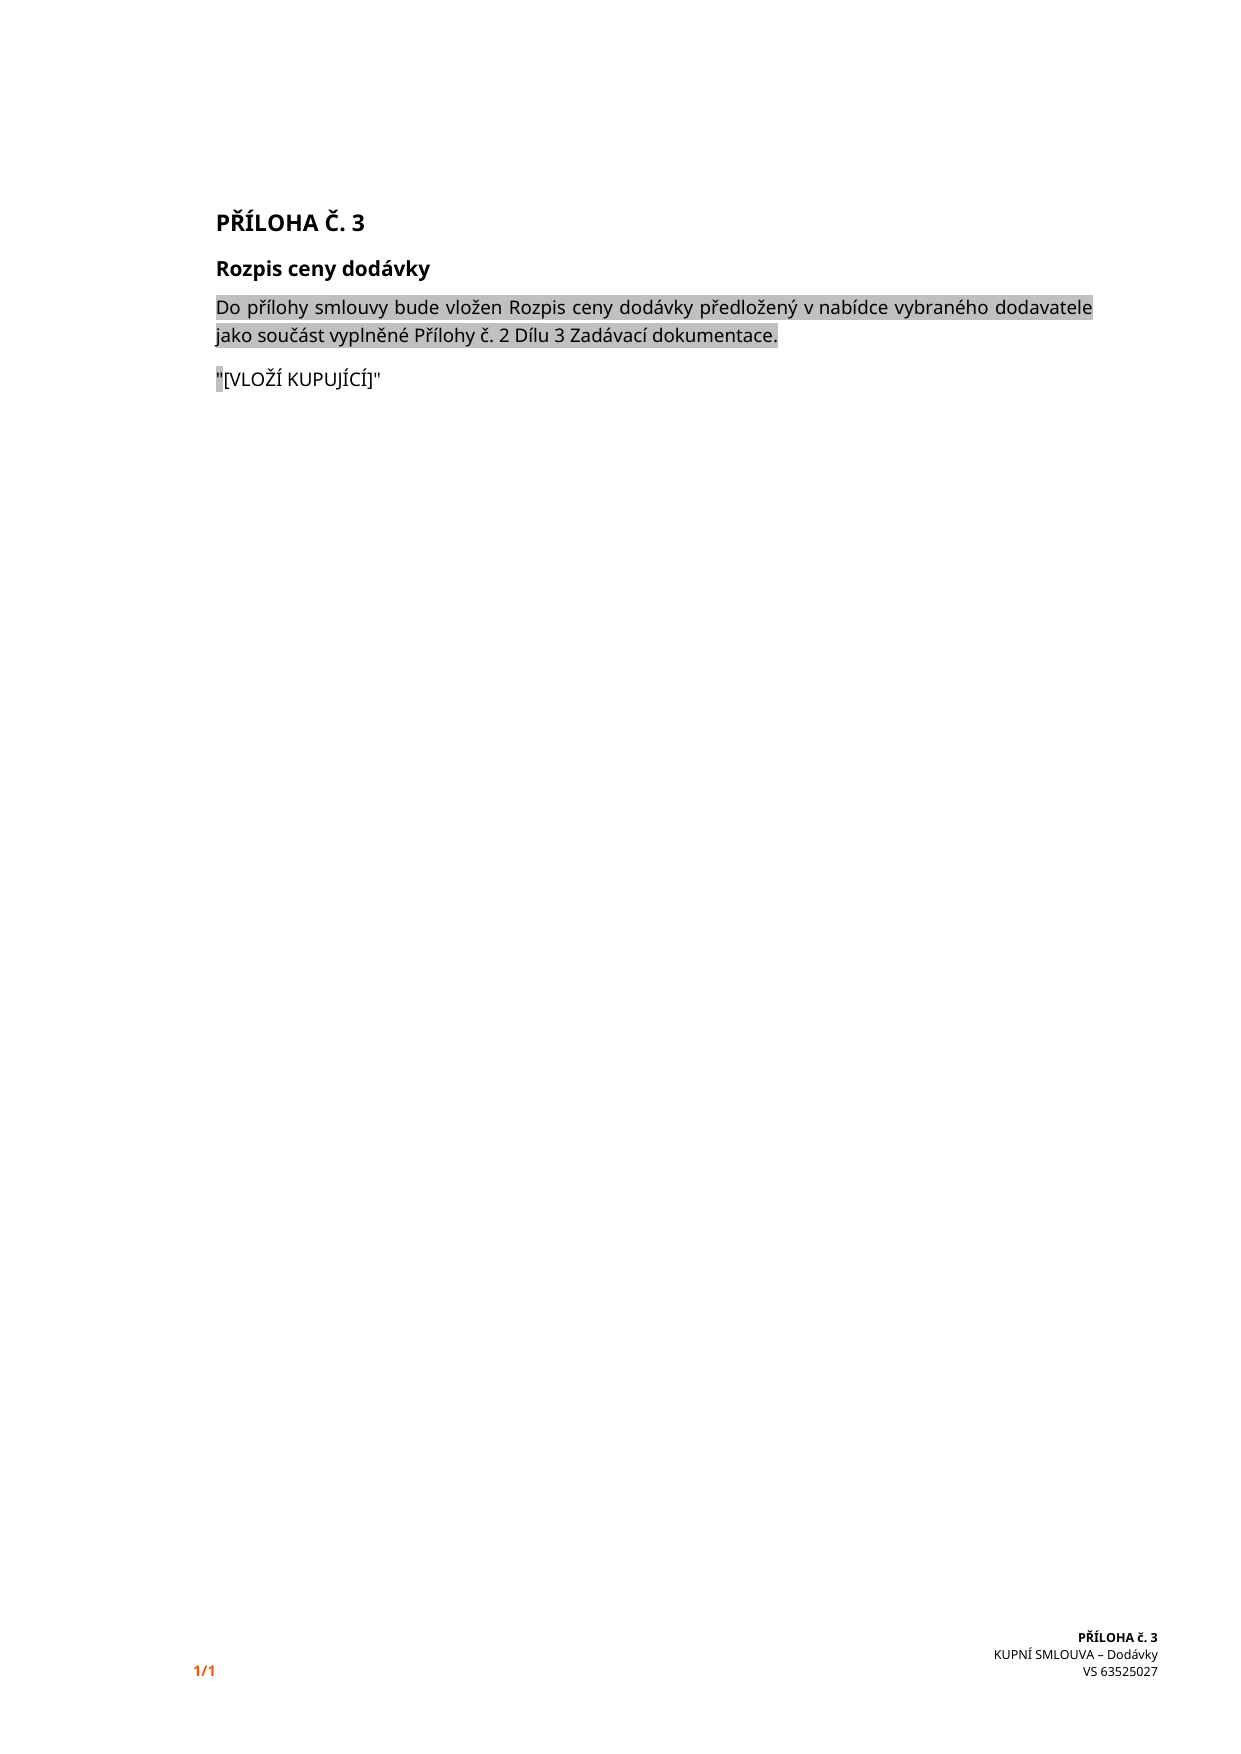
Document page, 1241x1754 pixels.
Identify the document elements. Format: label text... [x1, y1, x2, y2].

text Příloha č. 3 [216, 207, 1093, 238]
text Do přílohy smlouvy bude vložen Rozpis ceny dodávky předložený v nabídce vybraného dodavatele jako součást vyplněné Přílohy č. 2 Dílu 3 Zadávací dokumentace. [216, 320, 1093, 348]
text Rozpis ceny dodávky [216, 254, 1093, 282]
